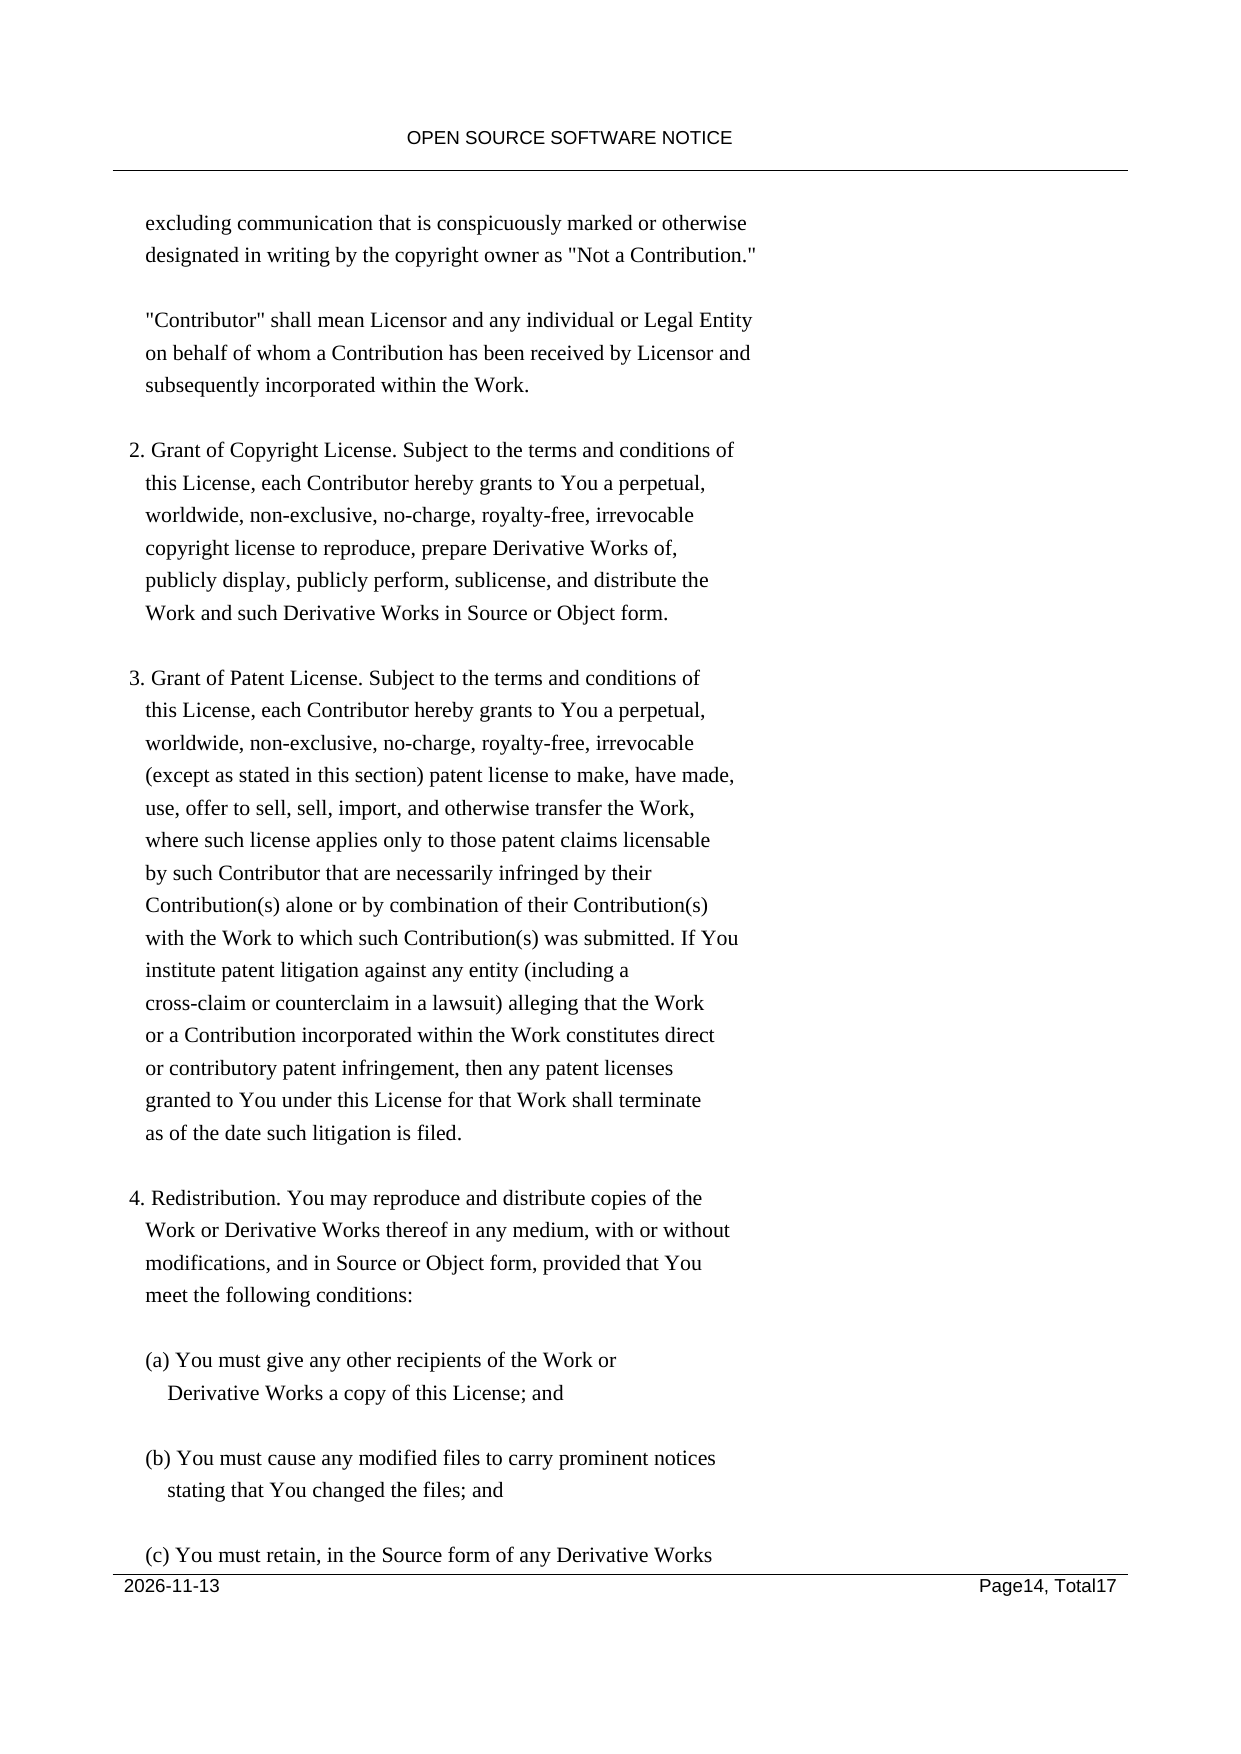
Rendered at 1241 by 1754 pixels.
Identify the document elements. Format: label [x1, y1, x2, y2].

text [112, 206, 1128, 1571]
